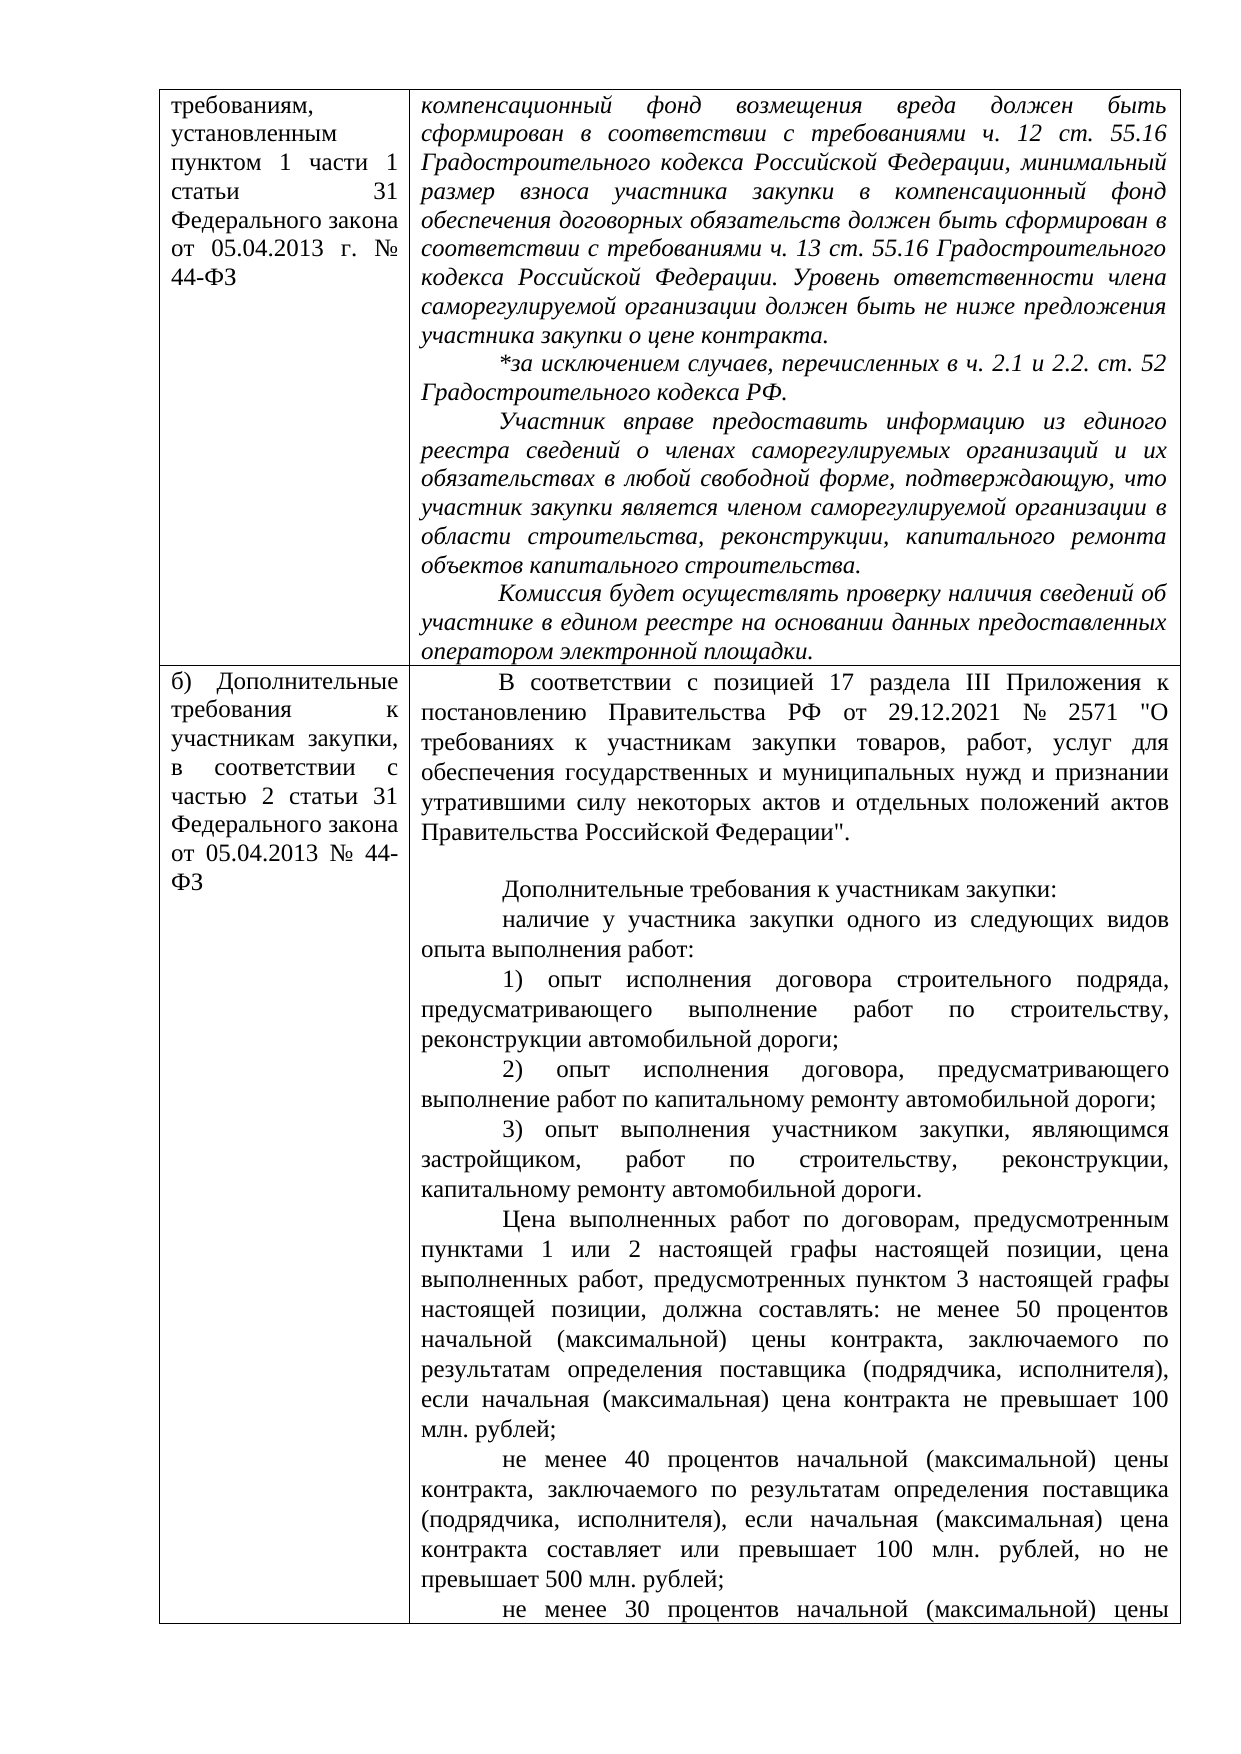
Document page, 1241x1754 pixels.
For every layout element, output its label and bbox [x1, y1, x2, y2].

table_cell [410, 666, 1180, 1623]
table_header [160, 90, 409, 665]
table_header [410, 90, 1180, 665]
table_cell [160, 666, 409, 1623]
